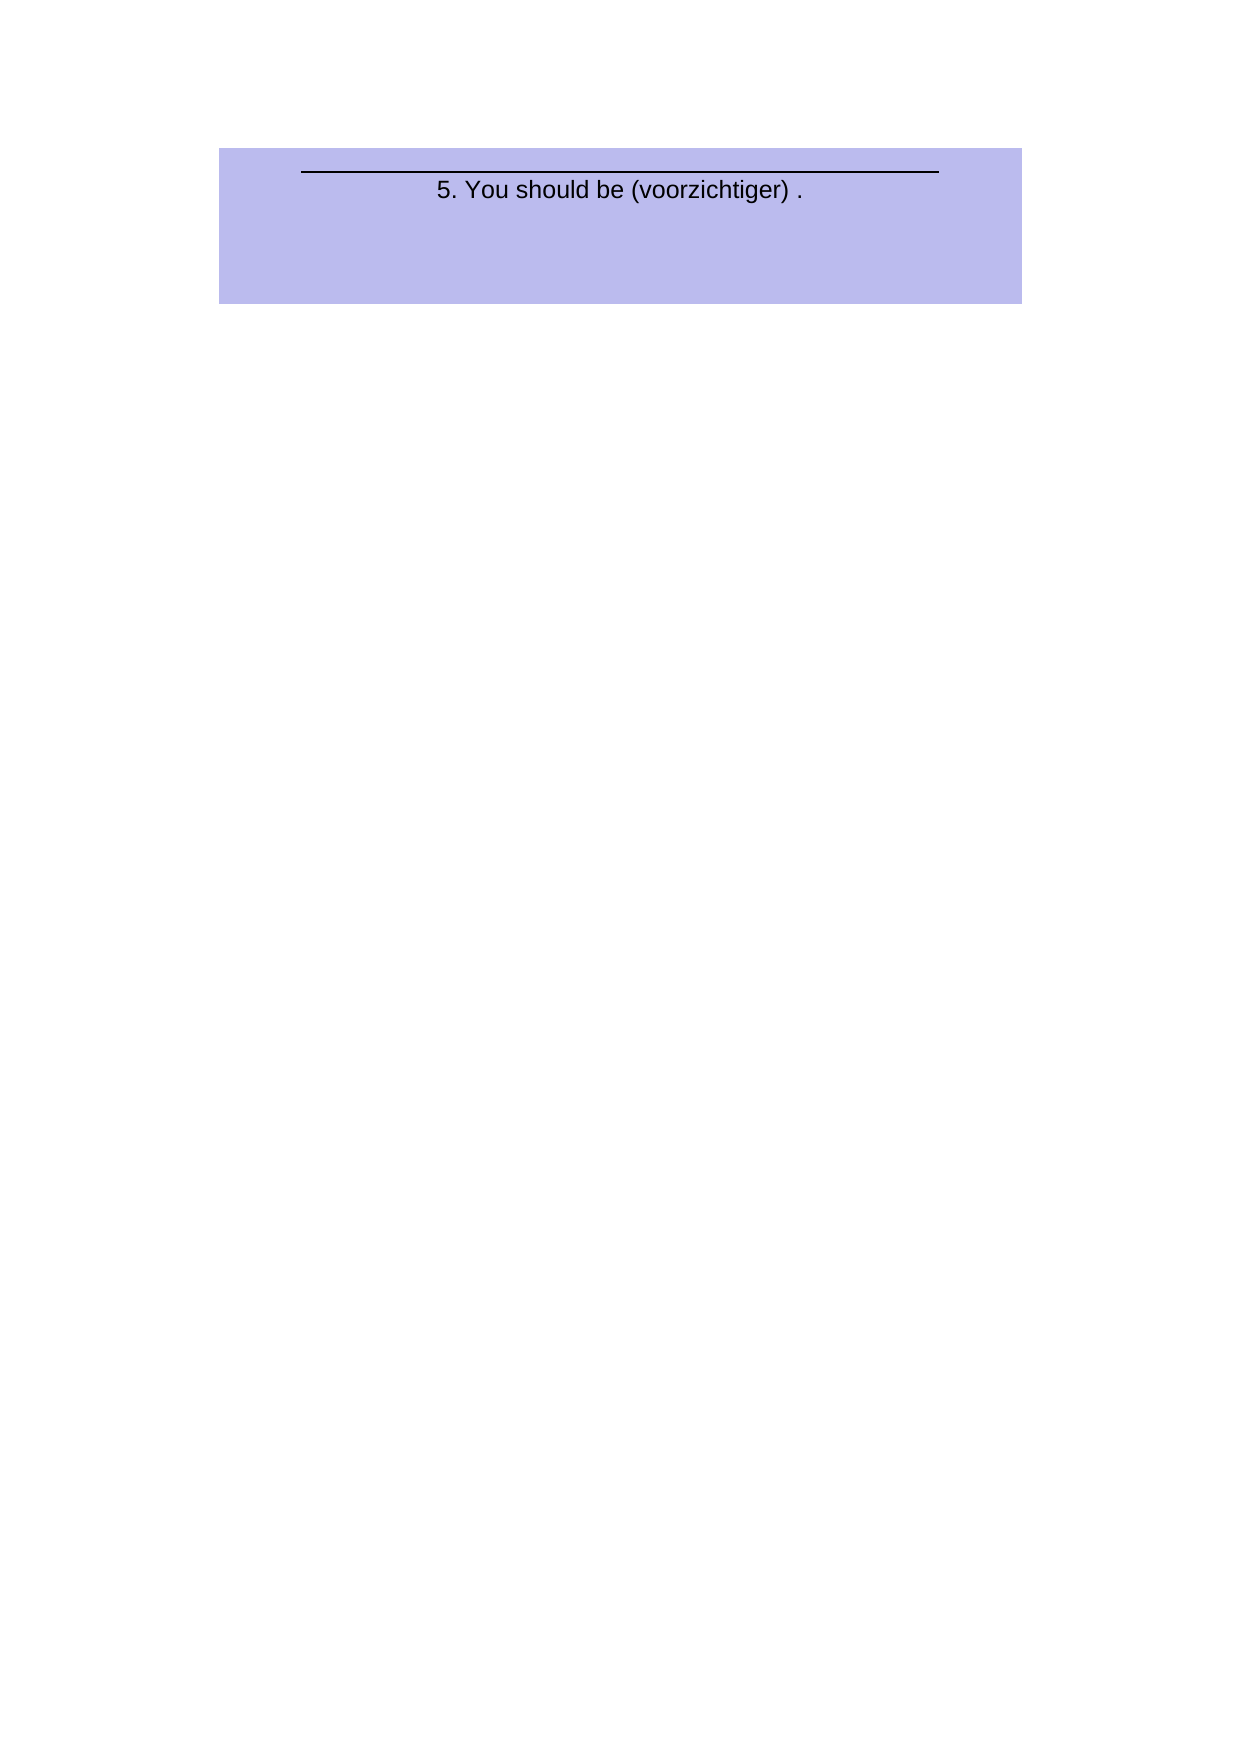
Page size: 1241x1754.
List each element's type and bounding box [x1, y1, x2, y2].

table_cell [219, 148, 1022, 304]
